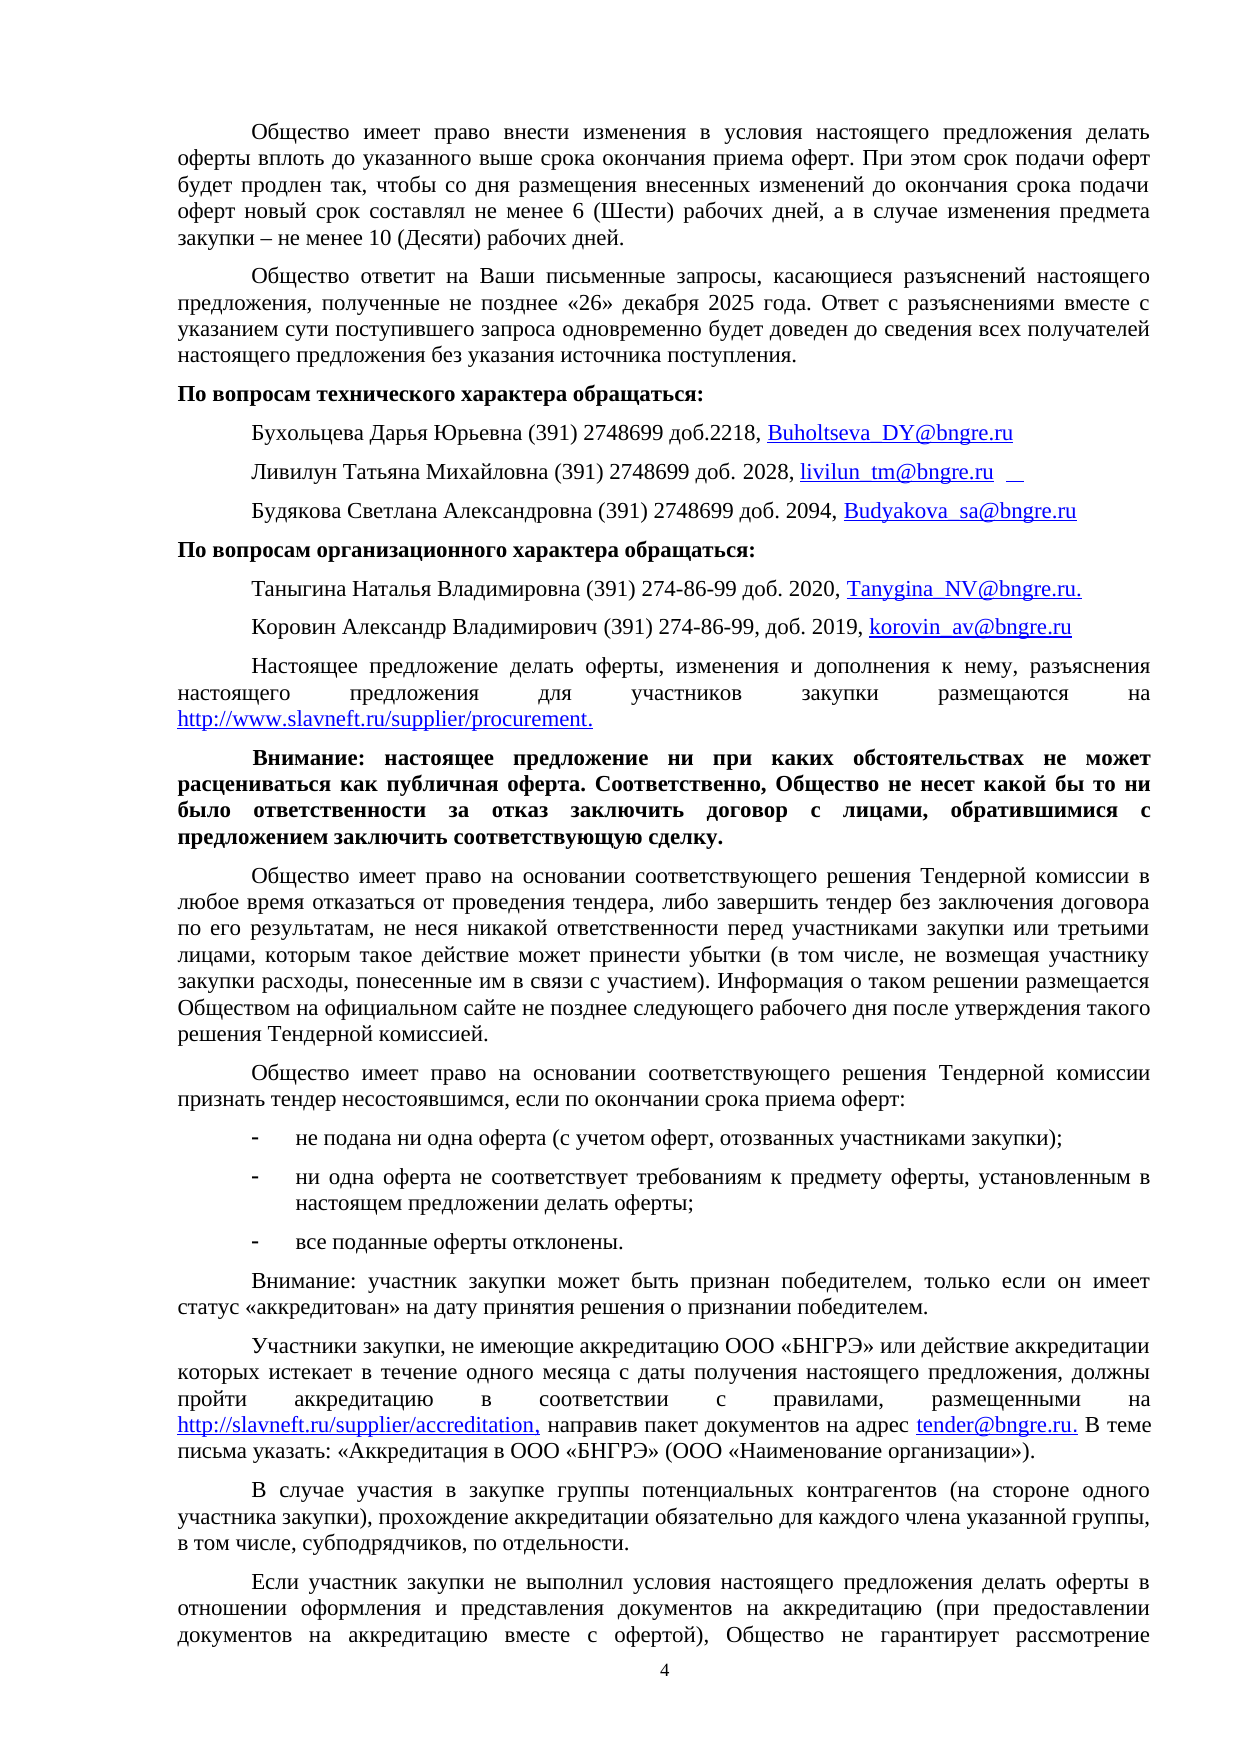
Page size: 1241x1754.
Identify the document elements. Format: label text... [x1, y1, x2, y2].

text Коровин Александр Владимирович (391) 274-86-99, доб. 2019, korovin_av@bngre.ru [177, 613, 1152, 640]
text Внимание: участник закупки может быть признан победителем, только если он имеет статус «аккредитован» на дату принятия решения о признании победителем. [177, 1267, 1152, 1319]
text Будякова Светлана Алекcандровна (391) 2748699 доб. 2094, Budyakova_sa@bngre.ru [177, 497, 1152, 523]
text Внимание: настоящее предложение ни при каких обстоятельствах не может расцениваться как публичная оферта. Соответственно, Общество не несет какой бы то ни было ответственности за отказ заключить договор с лицами, обратившимися с предложением заключить соответствующую сделку. [177, 744, 1152, 849]
list не подана ни одна оферта (с учетом оферт, отозванных участниками закупки); [251, 1124, 1152, 1150]
text По вопросам организационного характера обращаться: [177, 536, 1152, 562]
text Общество имеет право на основании соответствующего решения Тендерной комиссии признать тендер несостоявшимся, если по окончании срока приема оферт: [177, 1059, 1152, 1111]
list все поданные оферты отклонены. [251, 1228, 1152, 1254]
text Настоящее предложение делать оферты, изменения и дополнения к нему, разъяснения настоящего предложения для участников закупки размещаются на http://www.slavneft.ru/supplier/procurement. [177, 652, 1152, 731]
text Бухольцева Дарья Юрьевна (391) 2748699 доб.2218, Buholtseva_DY@bngre.ru [177, 419, 1152, 446]
text Общество ответит на Ваши письменные запросы, касающиеся разъяснений настоящего предложения, полученные не позднее «26» декабря 2025 года. Ответ с разъяснениями вместе с указанием сути поступившего запроса одновременно будет доведен до сведения всех получателей настоящего предложения без указания источника поступления. [177, 262, 1152, 368]
list ни одна оферта не соответствует требованиям к предмету оферты, установленным в настоящем предложении делать оферты; [251, 1163, 1152, 1216]
text В случае участия в закупке группы потенциальных контрагентов (на стороне одного участника закупки), прохождение аккредитации обязательно для каждого члена указанной группы, в том числе, субподрядчиков, по отдельности. [177, 1476, 1152, 1556]
text По вопросам технического характера обращаться: [177, 380, 1152, 407]
text Общество имеет право на основании соответствующего решения Тендерной комиссии в любое время отказаться от проведения тендера, либо завершить тендер без заключения договора по его результатам, не неся никакой ответственности перед участниками закупки или третьими лицами, которым такое действие может принести убытки (в том числе, не возмещая участнику закупки расходы, понесенные им в связи с участием). Информация о таком решении размещается Обществом на официальном сайте не позднее следующего рабочего дня после утверждения такого решения Тендерной комиссией. [177, 862, 1152, 1046]
text Общество имеет право внести изменения в условия настоящего предложения делать оферты вплоть до указанного выше срока окончания приема оферт. При этом срок подачи оферт будет продлен так, чтобы со дня размещения внесенных изменений до окончания срока подачи оферт новый срок составлял не менее 6 (Шести) рабочих дней, а в случае изменения предмета закупки – не менее 10 (Десяти) рабочих дней. [177, 118, 1152, 250]
text Участники закупки, не имеющие аккредитацию ООО «БНГРЭ» или действие аккредитации которых истекает в течение одного месяца с даты получения настоящего предложения, должны пройти аккредитацию в соответствии с правилами, размещенными на http://slavneft.ru/supplier/accreditation, направив пакет документов на адрес tender@bngre.ru. В теме письма указать: «Аккредитация в ООО «БНГРЭ» (ООО «Наименование организации»). [177, 1332, 1152, 1464]
text Ливилун Татьяна Михайловна (391) 2748699 доб. 2028, livilun_tm@bngre.ru [177, 458, 1152, 484]
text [177, 1568, 1152, 1647]
text Таныгина Наталья Владимировна (391) 274-86-99 доб. 2020, Tanygina_NV@bngre.ru. [177, 574, 1152, 601]
